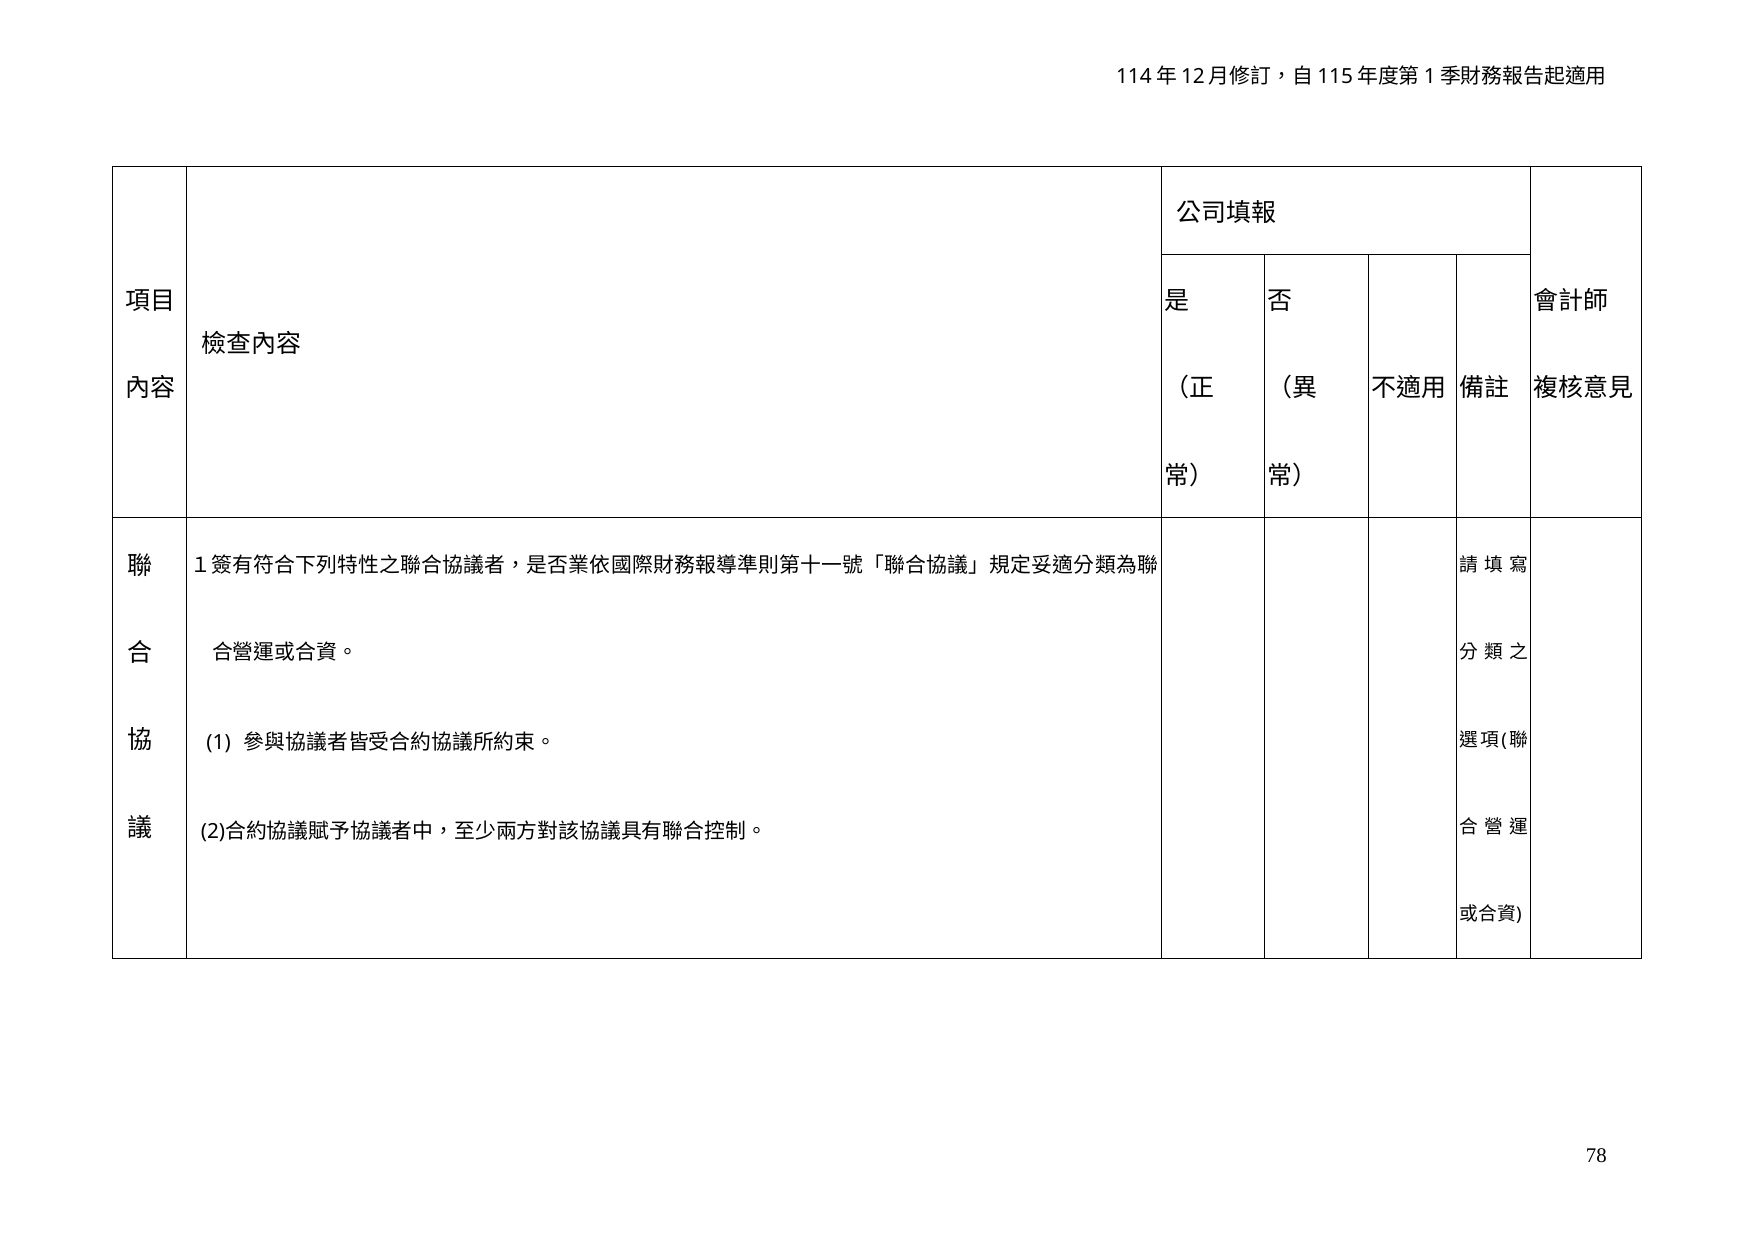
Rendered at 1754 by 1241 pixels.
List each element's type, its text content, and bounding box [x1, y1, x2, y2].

table_header 檢查內容 [187, 167, 1161, 517]
table_cell [1265, 518, 1368, 958]
table_cell 否 （異常） [1265, 255, 1368, 517]
table_header 項目內容 [113, 167, 186, 517]
table_cell [1531, 518, 1641, 958]
table_cell 不適用 [1369, 255, 1456, 517]
table_header 公司填報 [1162, 167, 1530, 254]
table_header 會計師 複核意見 [1531, 167, 1641, 517]
table_cell １簽有符合下列特性之聯合協議者，是否業依國際財務報導準則第十一號「聯合協議」規定妥適分類為聯合營運或合資。 參與協議者皆受合約協議所約束。 (2)合約協議賦予協議者中，至少兩方對該協議具有聯合控制。 [187, 518, 1161, 958]
table_cell 備註 [1457, 255, 1530, 517]
table_cell 請填寫分類之選項(聯合營運或合資) [1457, 518, 1530, 958]
table_cell 聯合協議 [113, 518, 186, 958]
table_cell [1369, 518, 1456, 958]
table_cell 是 （正常） [1162, 255, 1264, 517]
table_cell [1162, 518, 1264, 958]
